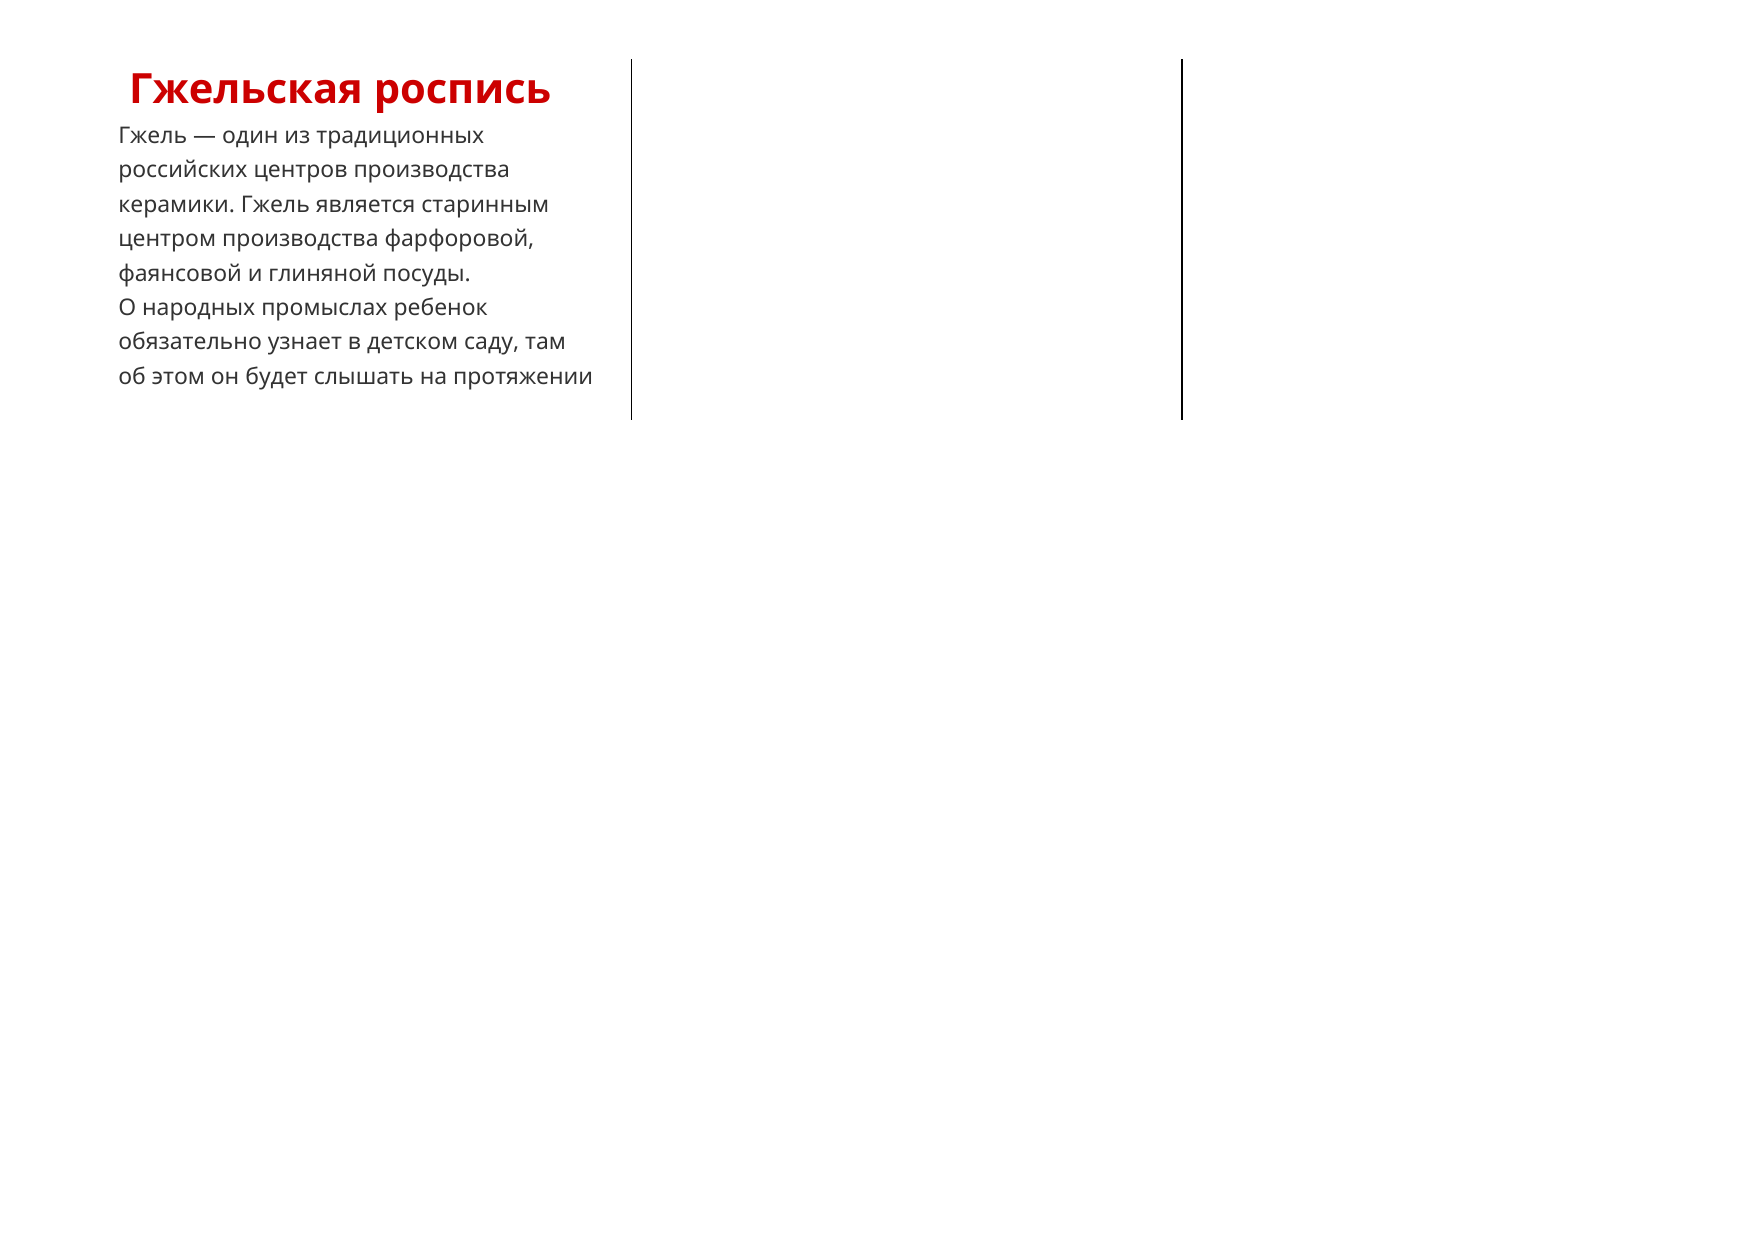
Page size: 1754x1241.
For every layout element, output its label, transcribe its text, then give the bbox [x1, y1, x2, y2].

text Гжель — один из традиционных российских центров производства керамики. Гжель является старинным центром производства фарфоровой, фаянсовой и глиняной посуды. [118, 116, 594, 288]
text О народных промыслах ребенок обязательно узнает в детском саду, там об этом он будет слышать на протяжении [118, 288, 594, 391]
text Гжельская роспись [118, 59, 594, 116]
